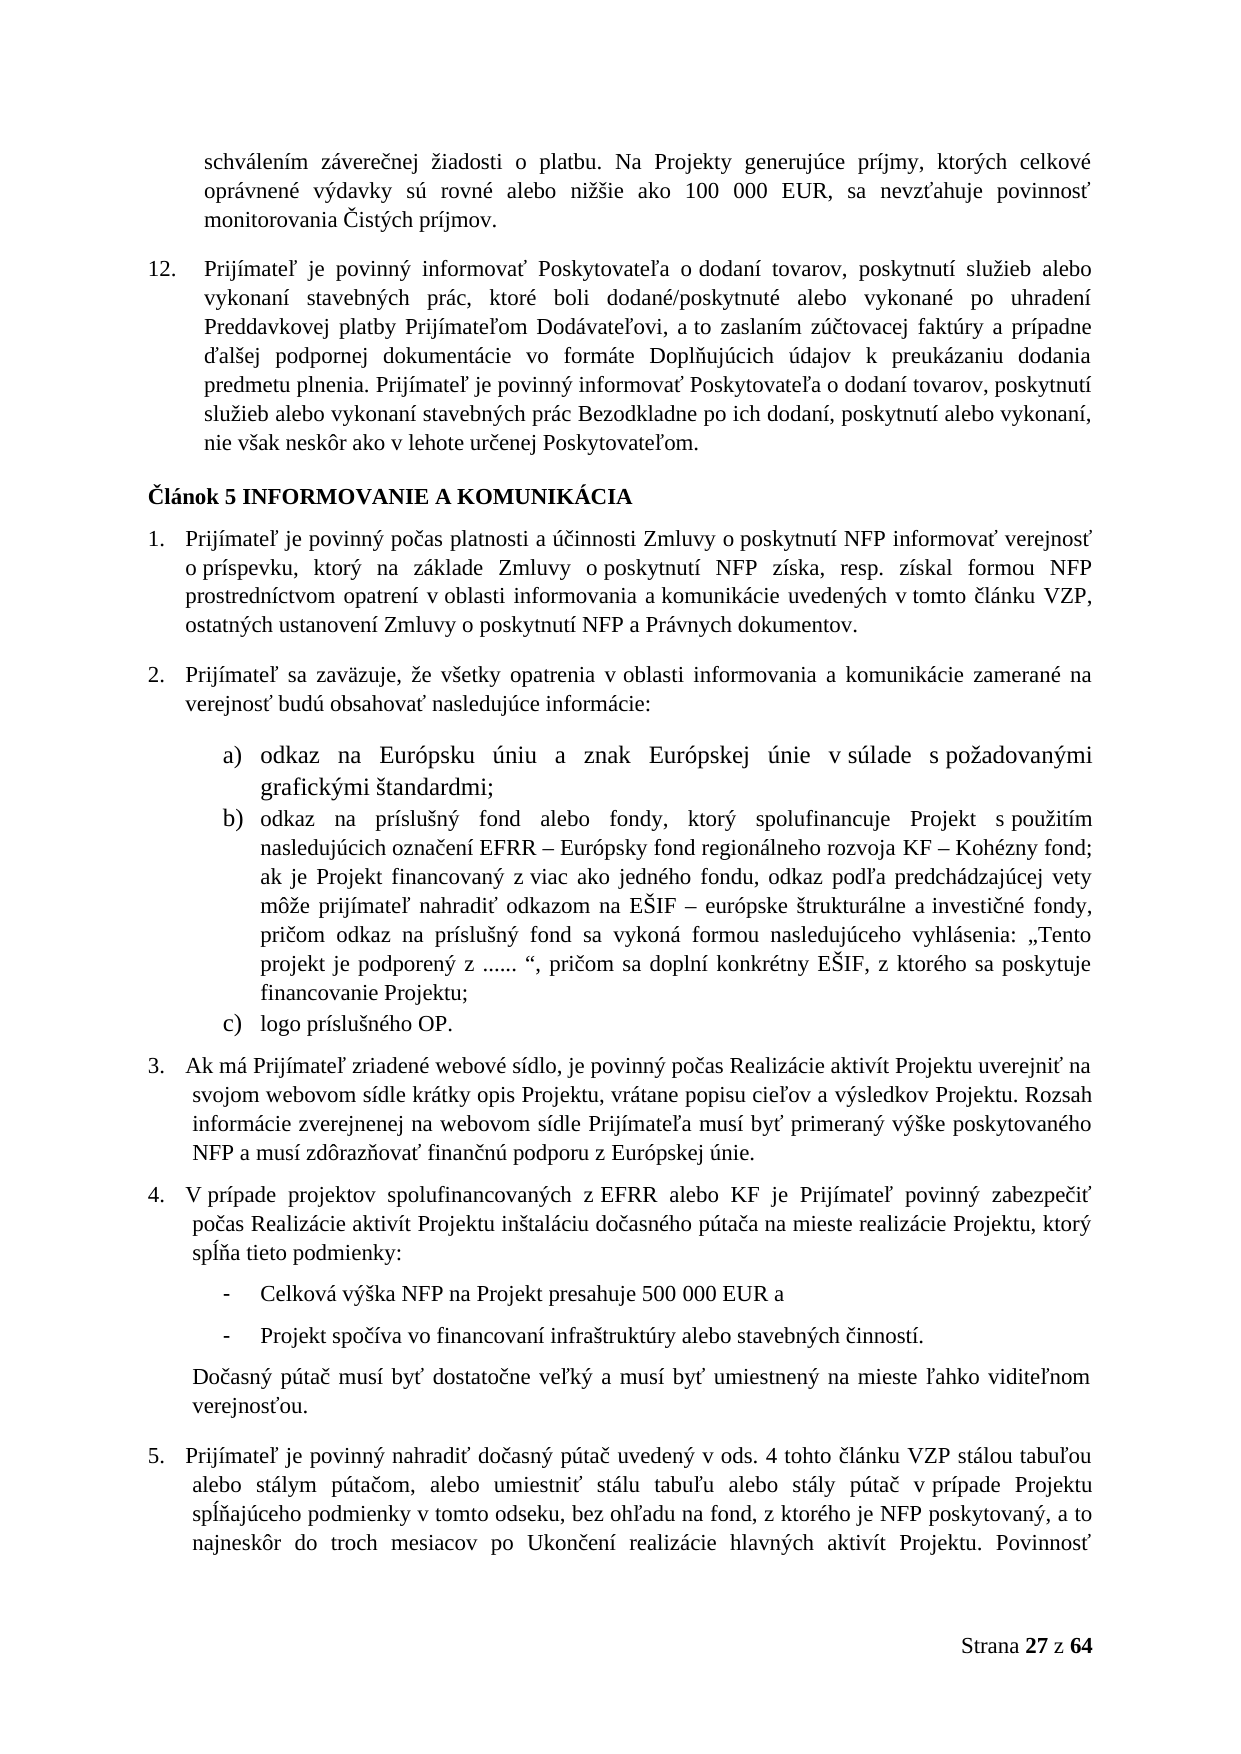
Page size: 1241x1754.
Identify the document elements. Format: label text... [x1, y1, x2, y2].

text Dočasný pútač musí byť dostatočne veľký a musí byť umiestnený na mieste ľahko viditeľnom verejnosťou. [192, 1363, 1092, 1418]
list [148, 1442, 1092, 1555]
list odkaz na Európsku úniu a znak Európskej únie v súlade s požadovanými grafickými štandardmi; [223, 740, 1092, 800]
list V prípade projektov spolufinancovaných z EFRR alebo KF je Prijímateľ povinný zabezpečiť počas Realizácie aktivít Projektu inštaláciu dočasného pútača na mieste realizácie Projektu, ktorý spĺňa tieto podmienky: [148, 1181, 1092, 1265]
list Prijímateľ je povinný informovať Poskytovateľa o dodaní tovarov, poskytnutí služieb alebo vykonaní stavebných prác, ktoré boli dodané/poskytnuté alebo vykonané po uhradení Preddavkovej platby Prijímateľom Dodávateľovi, a to zaslaním zúčtovacej faktúry a prípadne ďalšej podpornej dokumentácie vo formáte Doplňujúcich údajov k preukázaniu dodania predmetu plnenia. Prijímateľ je povinný informovať Poskytovateľa o dodaní tovarov, poskytnutí služieb alebo vykonaní stavebných prác Bezodkladne po ich dodaní, poskytnutí alebo vykonaní, nie však neskôr ako v lehote určenej Poskytovateľom. [148, 255, 1092, 456]
list Ak má Prijímateľ zriadené webové sídlo, je povinný počas Realizácie aktivít Projektu uverejniť na svojom webovom sídle krátky opis Projektu, vrátane popisu cieľov a výsledkov Projektu. Rozsah informácie zverejnenej na webovom sídle Prijímateľa musí byť primeraný výške poskytovaného NFP a musí zdôrazňovať finančnú podporu z Európskej únie. [148, 1052, 1092, 1166]
list Prijímateľ je povinný počas platnosti a účinnosti Zmluvy o poskytnutí NFP informovať verejnosť o príspevku, ktorý na základe Zmluvy o poskytnutí NFP získa, resp. získal formou NFP prostredníctvom opatrení v oblasti informovania a komunikácie uvedených v tomto článku VZP, ostatných ustanovení Zmluvy o poskytnutí NFP a Právnych dokumentov. [148, 524, 1092, 638]
list Projekt spočíva vo financovaní infraštruktúry alebo stavebných činností. [223, 1322, 1092, 1348]
subtitle Článok 5 INFORMOVANIE A KOMUNIKÁCIA [148, 483, 1092, 509]
list Celková výška NFP na Projekt presahuje 500 000 EUR a [223, 1280, 1092, 1306]
list Prijímateľ sa zaväzuje, že všetky opatrenia v oblasti informovania a komunikácie zamerané na verejnosť budú obsahovať nasledujúce informácie: [148, 661, 1092, 717]
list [148, 148, 1092, 232]
list logo príslušného OP. [223, 1008, 1092, 1037]
list odkaz na príslušný fond alebo fondy, ktorý spolufinancuje Projekt s použitím nasledujúcich označení EFRR – Európsky fond regionálneho rozvoja KF – Kohézny fond; ak je Projekt financovaný z viac ako jedného fondu, odkaz podľa predchádzajúcej vety môže prijímateľ nahradiť odkazom na EŠIF – európske štrukturálne a investičné fondy, pričom odkaz na príslušný fond sa vykoná formou nasledujúceho vyhlásenia: „Tento projekt je podporený z ...... “, pričom sa doplní konkrétny EŠIF, z ktorého sa poskytuje financovanie Projektu; [223, 803, 1092, 1006]
